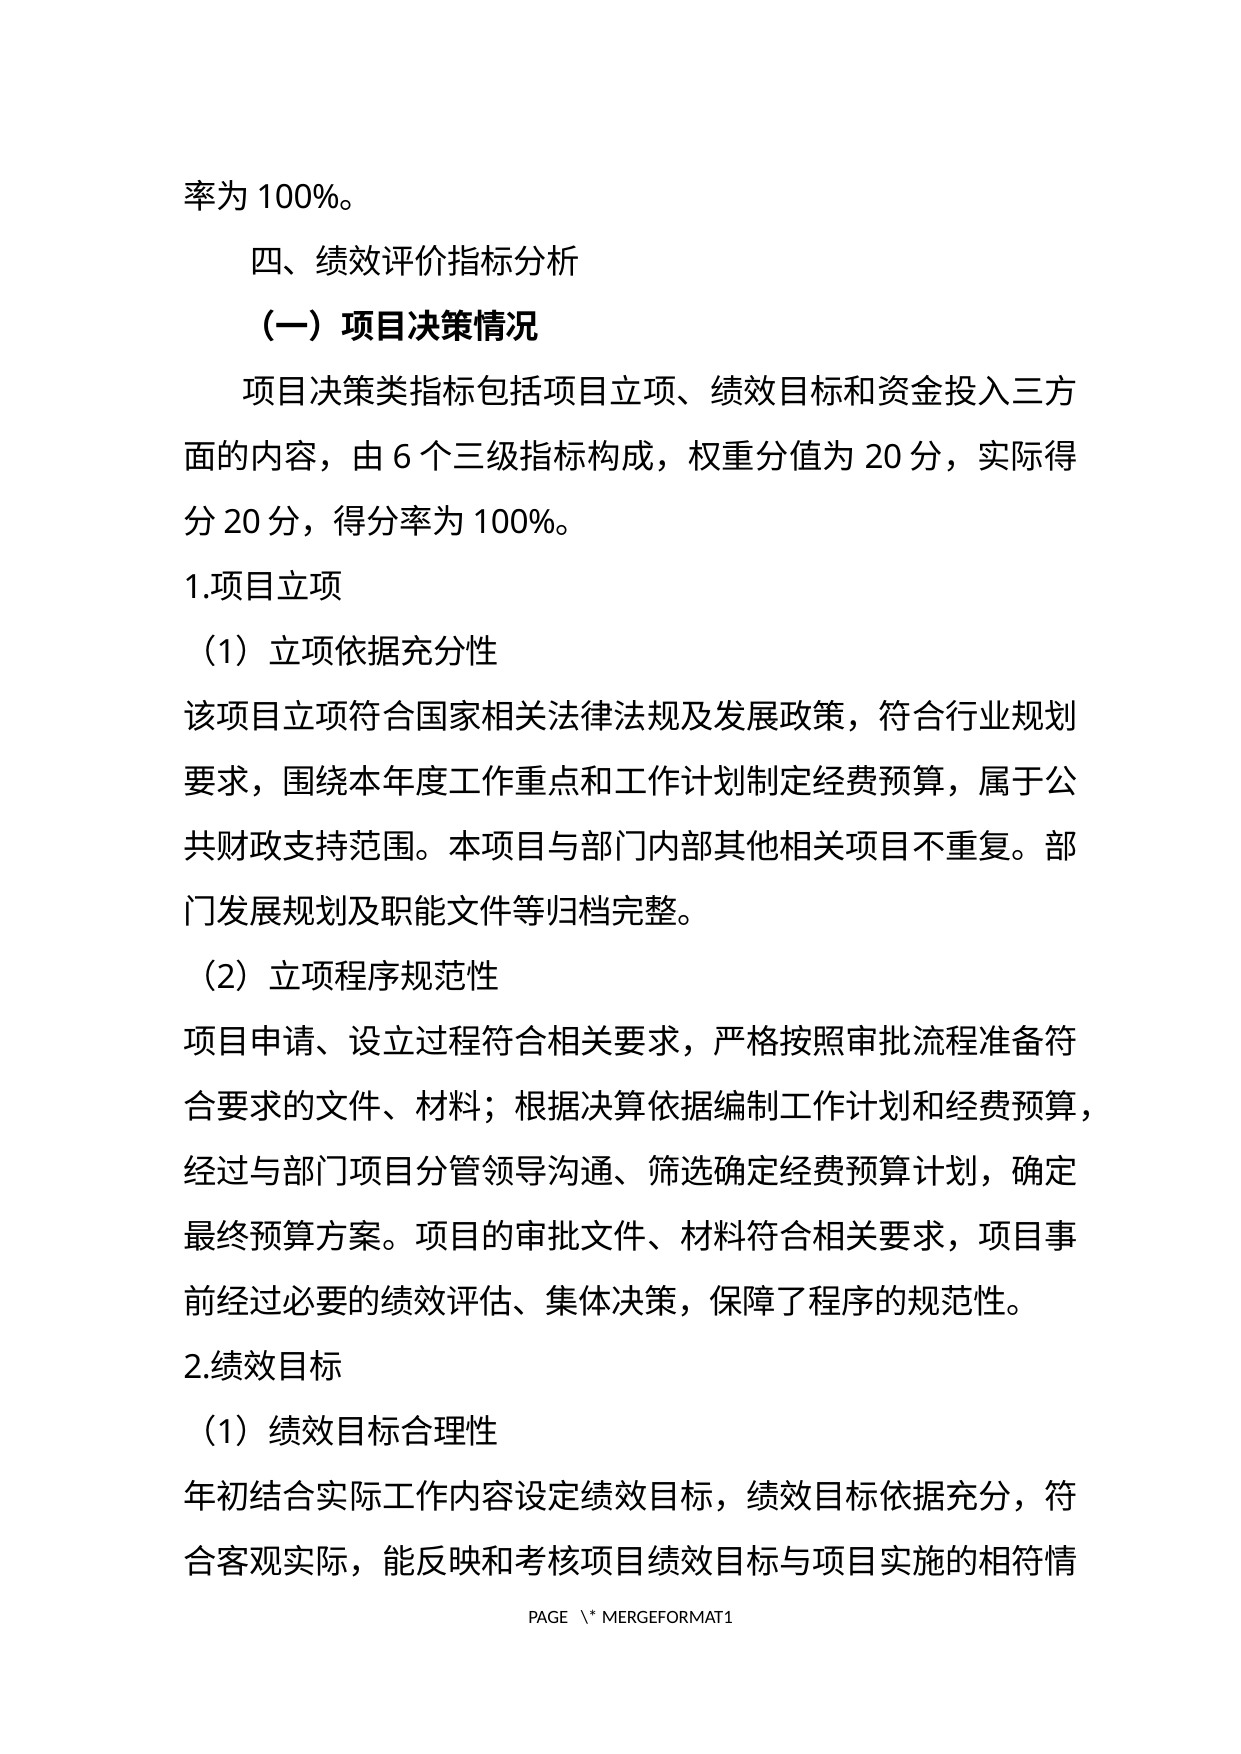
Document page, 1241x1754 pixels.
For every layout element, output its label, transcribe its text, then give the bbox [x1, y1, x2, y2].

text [183, 357, 1078, 1592]
text （一）项目决策情况 [183, 292, 1078, 357]
text 四、绩效评价指标分析 [183, 227, 1078, 292]
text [183, 162, 1078, 227]
